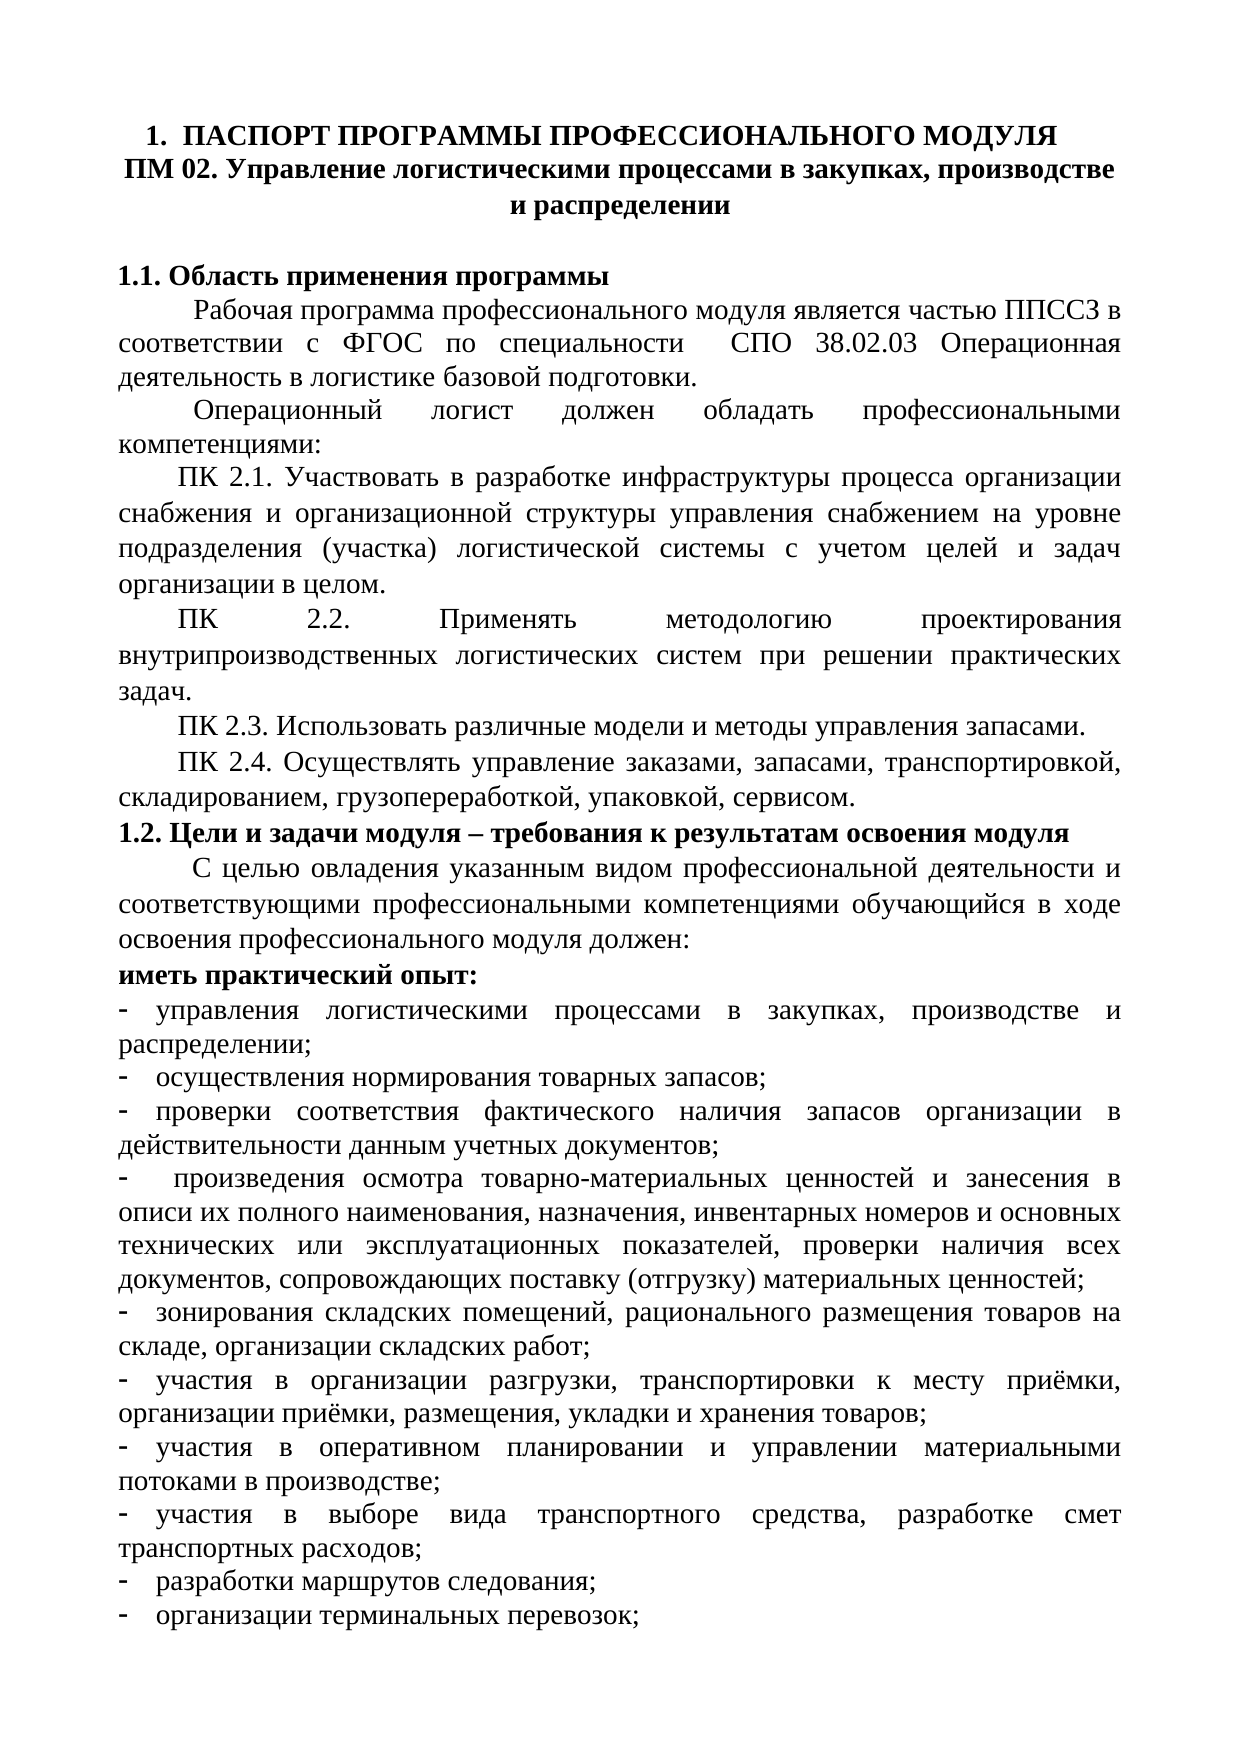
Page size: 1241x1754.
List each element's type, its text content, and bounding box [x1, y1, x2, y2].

text Операционный логист должен обладать профессиональными компетенциями: [118, 392, 1122, 459]
text ПК 2.2. Применять методологию проектирования внутрипроизводственных логистических систем при решении практических задач. [118, 602, 1122, 706]
list участия в организации разгрузки, транспортировки к месту приёмки, организации приёмки, размещения, укладки и хранения товаров; [118, 1362, 1122, 1429]
text Рабочая программа профессионального модуля является частью ППССЗ в соответствии с ФГОС по специальности СПО 38.02.03 Операционная деятельность в логистике базовой подготовки. [118, 292, 1122, 392]
text С целью овладения указанным видом профессиональной деятельности и соответствующими профессиональными компетенциями обучающийся в ходе освоения профессионального модуля должен: [118, 850, 1122, 955]
list зонирования складских помещений, рационального размещения товаров на складе, организации складских работ; [118, 1294, 1122, 1362]
list проверки соответствия фактического наличия запасов организации в действительности данным учетных документов; [118, 1093, 1122, 1160]
text ПК 2.1. Участвовать в разработке инфраструктуры процесса организации снабжения и организационной структуры управления снабжением на уровне подразделения (участка) логистической системы с учетом целей и задач организации в целом. [118, 459, 1122, 599]
list разработки маршрутов следования; [118, 1563, 1122, 1597]
list осуществления нормирования товарных запасов; [118, 1059, 1122, 1093]
list участия в оперативном планировании и управлении материальными потоками в производстве; [118, 1429, 1122, 1496]
list организации терминальных перевозок; [118, 1597, 1122, 1631]
list произведения осмотра товарно-материальных ценностей и занесения в описи их полного наименования, назначения, инвентарных номеров и основных технических или эксплуатационных показателей, проверки наличия всех документов, сопровождающих поставку (отгрузку) материальных ценностей; [118, 1160, 1122, 1294]
text 1.1. Область применения программы [117, 258, 1122, 292]
list участия в выборе вида транспортного средства, разработке смет транспортных расходов; [118, 1496, 1122, 1563]
text ПК 2.4. Осуществлять управление заказами, запасами, транспортировкой, складированием, грузопереработкой, упаковкой, сервисом. [118, 744, 1122, 813]
list ПАСПОРТ ПРОГРАММЫ ПРОФЕССИОНАЛЬНОГО МОДУЛЯ [81, 118, 1122, 152]
list управления логистическими процессами в закупках, производстве и распределении; [118, 992, 1122, 1059]
text иметь практический опыт: [118, 957, 1122, 990]
text ПМ 02. Управление логистическими процессами в закупках, производстве и распределении [117, 152, 1122, 221]
text ПК 2.3. Использовать различные модели и методы управления запасами. [118, 708, 1122, 742]
text 1.2. Цели и задачи модуля – требования к результатам освоения модуля [118, 815, 1122, 848]
